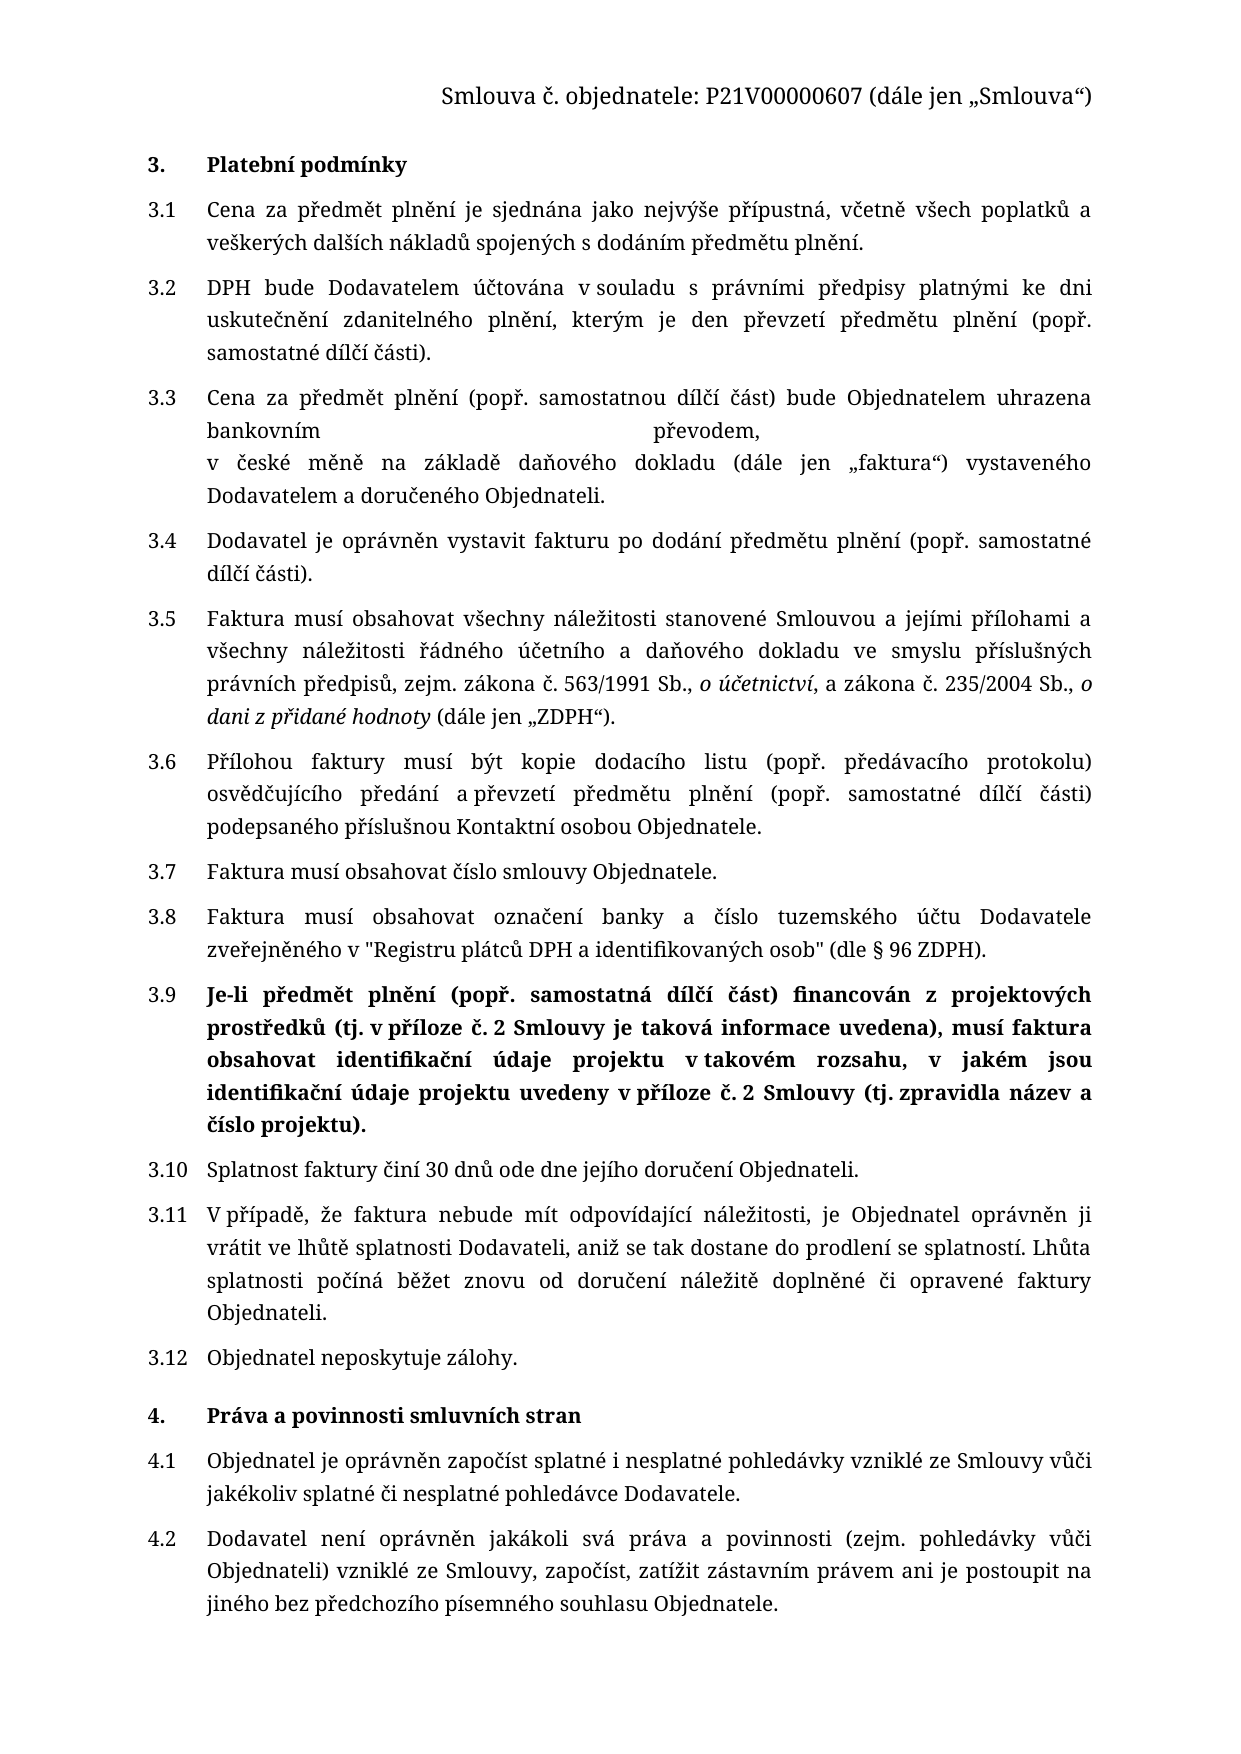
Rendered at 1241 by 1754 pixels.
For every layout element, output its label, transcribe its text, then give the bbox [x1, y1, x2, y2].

list Objednatel neposkytuje zálohy. [148, 1343, 1093, 1372]
list Objednatel je oprávněn započíst splatné i nesplatné pohledávky vzniklé ze Smlouvy vůči jakékoliv splatné či nesplatné pohledávce Dodavatele. [148, 1446, 1093, 1507]
list Faktura musí obsahovat označení banky a číslo tuzemského účtu Dodavatele zveřejněného v "Registru plátců DPH a identifikovaných osob" (dle § 96 ZDPH). [148, 902, 1093, 963]
list Dodavatel je oprávněn vystavit fakturu po dodání předmětu plnění (popř. samostatné dílčí části). [148, 526, 1093, 587]
list Práva a povinnosti smluvních stran [148, 1401, 1093, 1429]
list Faktura musí obsahovat všechny náležitosti stanovené Smlouvou a jejími přílohami a všechny náležitosti řádného účetního a daňového dokladu ve smyslu příslušných právních předpisů, zejm. zákona č. 563/1991 Sb., o účetnictví, a zákona č. 235/2004 Sb., o dani z přidané hodnoty (dále jen „ZDPH“). [148, 604, 1093, 730]
list Cena za předmět plnění (popř. samostatnou dílčí část) bude Objednatelem uhrazena bankovním převodem, v české měně na základě daňového dokladu (dále jen „faktura“) vystaveného Dodavatelem a doručeného Objednateli. [148, 383, 1093, 509]
list Přílohou faktury musí být kopie dodacího listu (popř. předávacího protokolu) osvědčujícího předání a převzetí předmětu plnění (popř. samostatné dílčí části) podepsaného příslušnou Kontaktní osobou Objednatele. [148, 747, 1093, 841]
list Splatnost faktury činí 30 dnů ode dne jejího doručení Objednateli. [148, 1156, 1093, 1184]
list V případě, že faktura nebude mít odpovídající náležitosti, je Objednatel oprávněn ji vrátit ve lhůtě splatnosti Dodavateli, aniž se tak dostane do prodlení se splatností. Lhůta splatnosti počíná běžet znovu od doručení náležitě doplněné či opravené faktury Objednateli. [148, 1201, 1093, 1327]
list DPH bude Dodavatelem účtována v souladu s právními předpisy platnými ke dni uskutečnění zdanitelného plnění, kterým je den převzetí předmětu plnění (popř. samostatné dílčí části). [148, 273, 1093, 367]
list Faktura musí obsahovat číslo smlouvy Objednatele. [148, 857, 1093, 886]
list Cena za předmět plnění je sjednána jako nejvýše přípustná, včetně všech poplatků a veškerých dalších nákladů spojených s dodáním předmětu plnění. [148, 195, 1093, 256]
list Platební podmínky [148, 150, 1093, 179]
list Dodavatel není oprávněn jakákoli svá práva a povinnosti (zejm. pohledávky vůči Objednateli) vzniklé ze Smlouvy, započíst, zatížit zástavním právem ani je postoupit na jiného bez předchozího písemného souhlasu Objednatele. [148, 1524, 1093, 1618]
list Je-li předmět plnění (popř. samostatná dílčí část) financován z projektových prostředků (tj. v příloze č. 2 Smlouvy je taková informace uvedena), musí faktura obsahovat identifikační údaje projektu v takovém rozsahu, v jakém jsou identifikační údaje projektu uvedeny v příloze č. 2 Smlouvy (tj. zpravidla název a číslo projektu). [148, 980, 1093, 1139]
